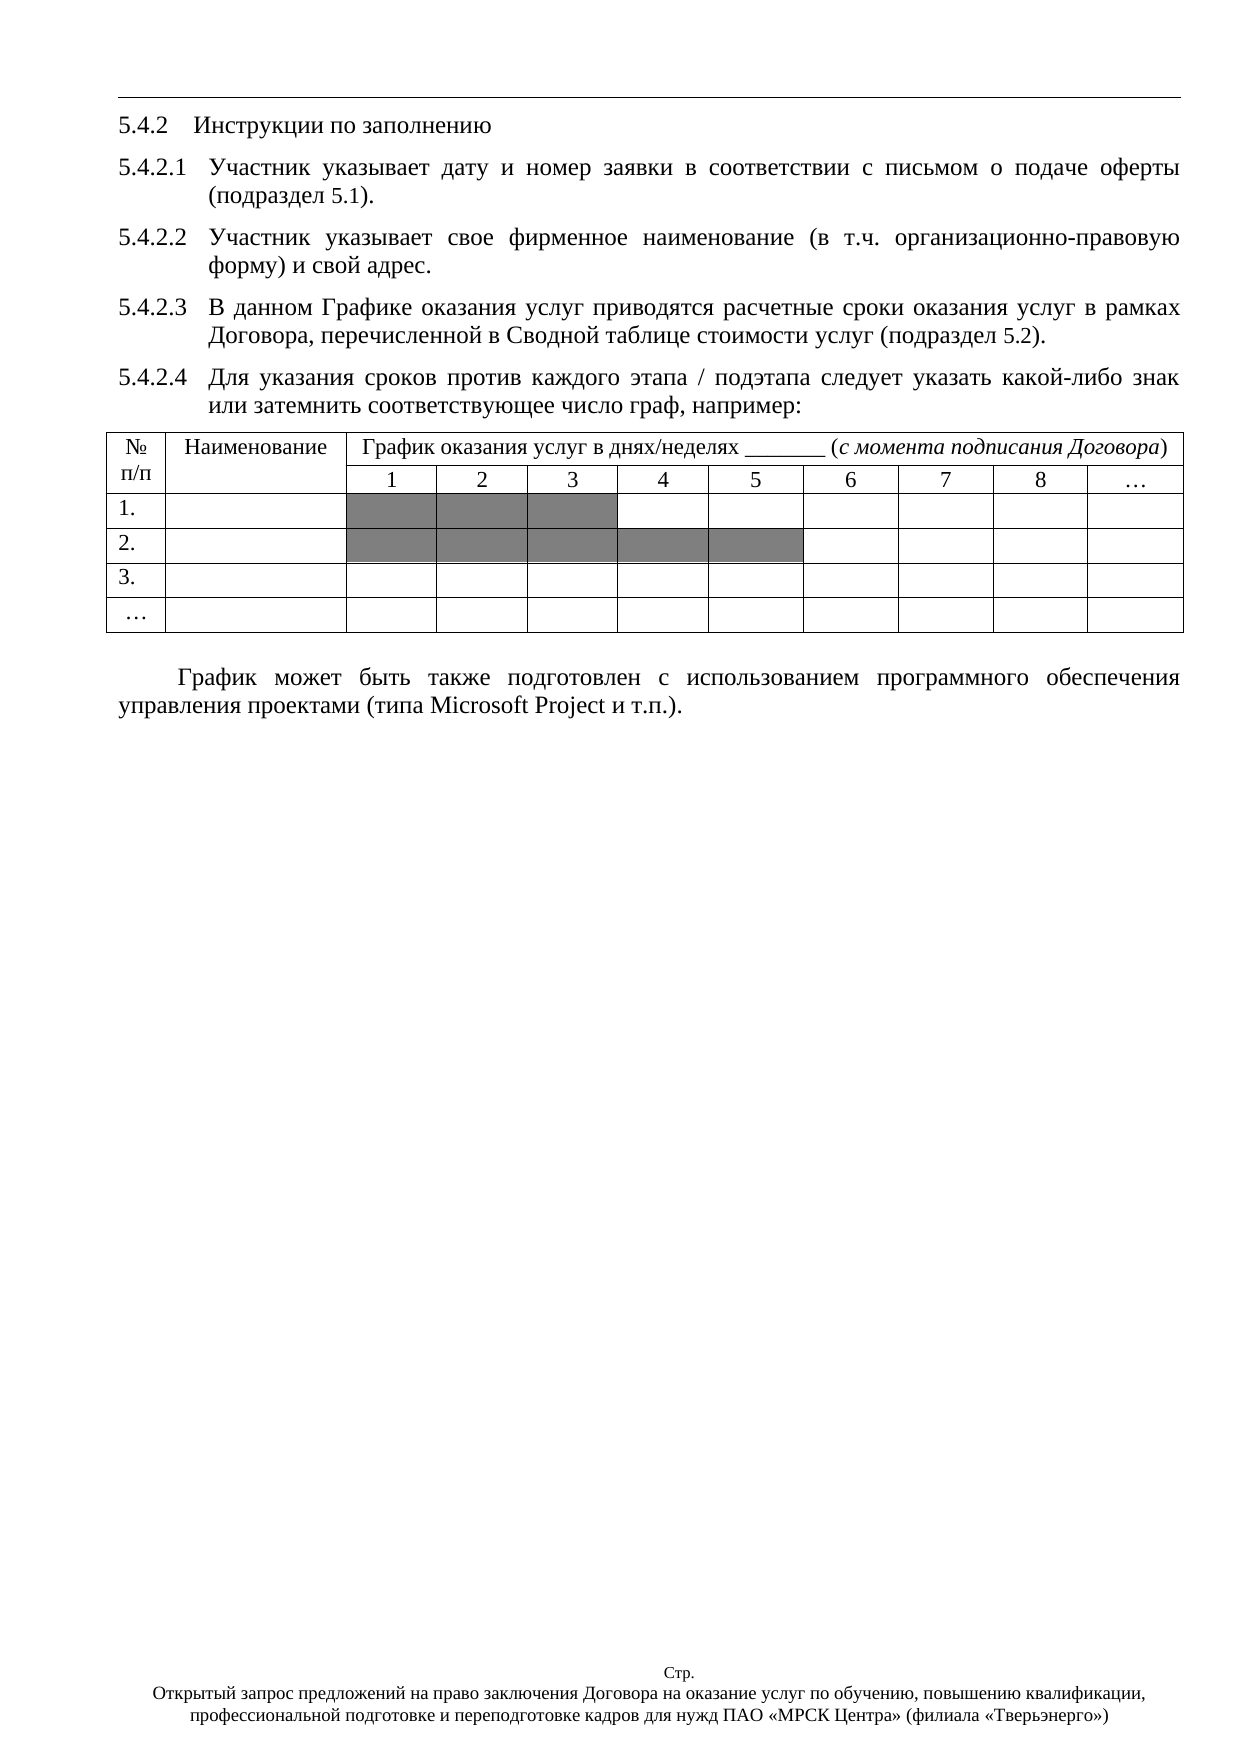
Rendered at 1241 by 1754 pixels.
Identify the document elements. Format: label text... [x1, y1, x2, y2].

table_cell [994, 529, 1087, 562]
list Для указания сроков против каждого этапа / подэтапа следует указать какой-либо знак или затемнить соответствующее число граф, например: [118, 362, 1181, 419]
table_cell [528, 494, 617, 528]
table_cell [1088, 494, 1183, 528]
table_cell [1088, 564, 1183, 597]
table_cell [1088, 598, 1183, 632]
table_cell 6 [804, 466, 898, 493]
table_cell [804, 564, 898, 597]
table_cell 8 [994, 466, 1087, 493]
table_cell [1088, 529, 1183, 562]
table_cell [709, 494, 803, 528]
table_cell [528, 598, 617, 632]
table_cell 2 [437, 466, 527, 493]
table_cell [899, 529, 993, 562]
table_cell 7 [899, 466, 993, 493]
table_cell … [1088, 466, 1183, 493]
list В данном Графике оказания услуг приводятся расчетные сроки оказания услуг в рамках Договора, перечисленной в Сводной таблице стоимости услуг (подраздел 5.2). [118, 292, 1181, 349]
table_cell 1 [347, 466, 436, 493]
table_cell [347, 598, 436, 632]
table_cell [528, 564, 617, 597]
list Участник указывает дату и номер заявки в соответствии с письмом о подаче оферты (подраздел 5.1). [118, 152, 1181, 209]
table_header Наименование [166, 433, 346, 493]
table_cell [107, 529, 165, 562]
table_cell 4 [618, 466, 708, 493]
table_cell [166, 494, 346, 528]
table_cell … [107, 598, 165, 632]
table_cell [437, 494, 527, 528]
table_cell [347, 529, 436, 562]
table_cell [437, 564, 527, 597]
table_cell [437, 529, 527, 562]
table_cell [994, 598, 1087, 632]
table_cell [899, 494, 993, 528]
table_cell [166, 529, 346, 562]
text График может быть также подготовлен с использованием программного обеспечения управления проектами (типа Microsoft Project и т.п.). [118, 662, 1181, 719]
table_cell [347, 494, 436, 528]
subtitle Инструкции по заполнению [118, 111, 1181, 139]
table_cell [618, 529, 708, 562]
list Участник указывает свое фирменное наименование (в т.ч. организационно-правовую форму) и свой адрес. [118, 222, 1181, 279]
table_cell [437, 598, 527, 632]
table_cell [347, 564, 436, 597]
table_cell [804, 598, 898, 632]
table_cell [166, 598, 346, 632]
table_cell [709, 564, 803, 597]
table_cell [107, 494, 165, 528]
table_cell [618, 494, 708, 528]
table_cell [709, 529, 803, 562]
table_cell [618, 598, 708, 632]
table_cell [804, 494, 898, 528]
table_header № п/п [107, 433, 165, 493]
table_cell 3 [528, 466, 617, 493]
table_cell [994, 564, 1087, 597]
table_cell [899, 598, 993, 632]
table_header График оказания услуг в днях/неделях _______ (с момента подписания Договора) [347, 433, 1183, 465]
table_cell [528, 529, 617, 562]
table_cell [709, 598, 803, 632]
table_cell [899, 564, 993, 597]
table_cell [166, 564, 346, 597]
table_cell [994, 494, 1087, 528]
table_cell [804, 529, 898, 562]
table_cell [618, 564, 708, 597]
table_cell [107, 564, 165, 597]
table_cell 5 [709, 466, 803, 493]
